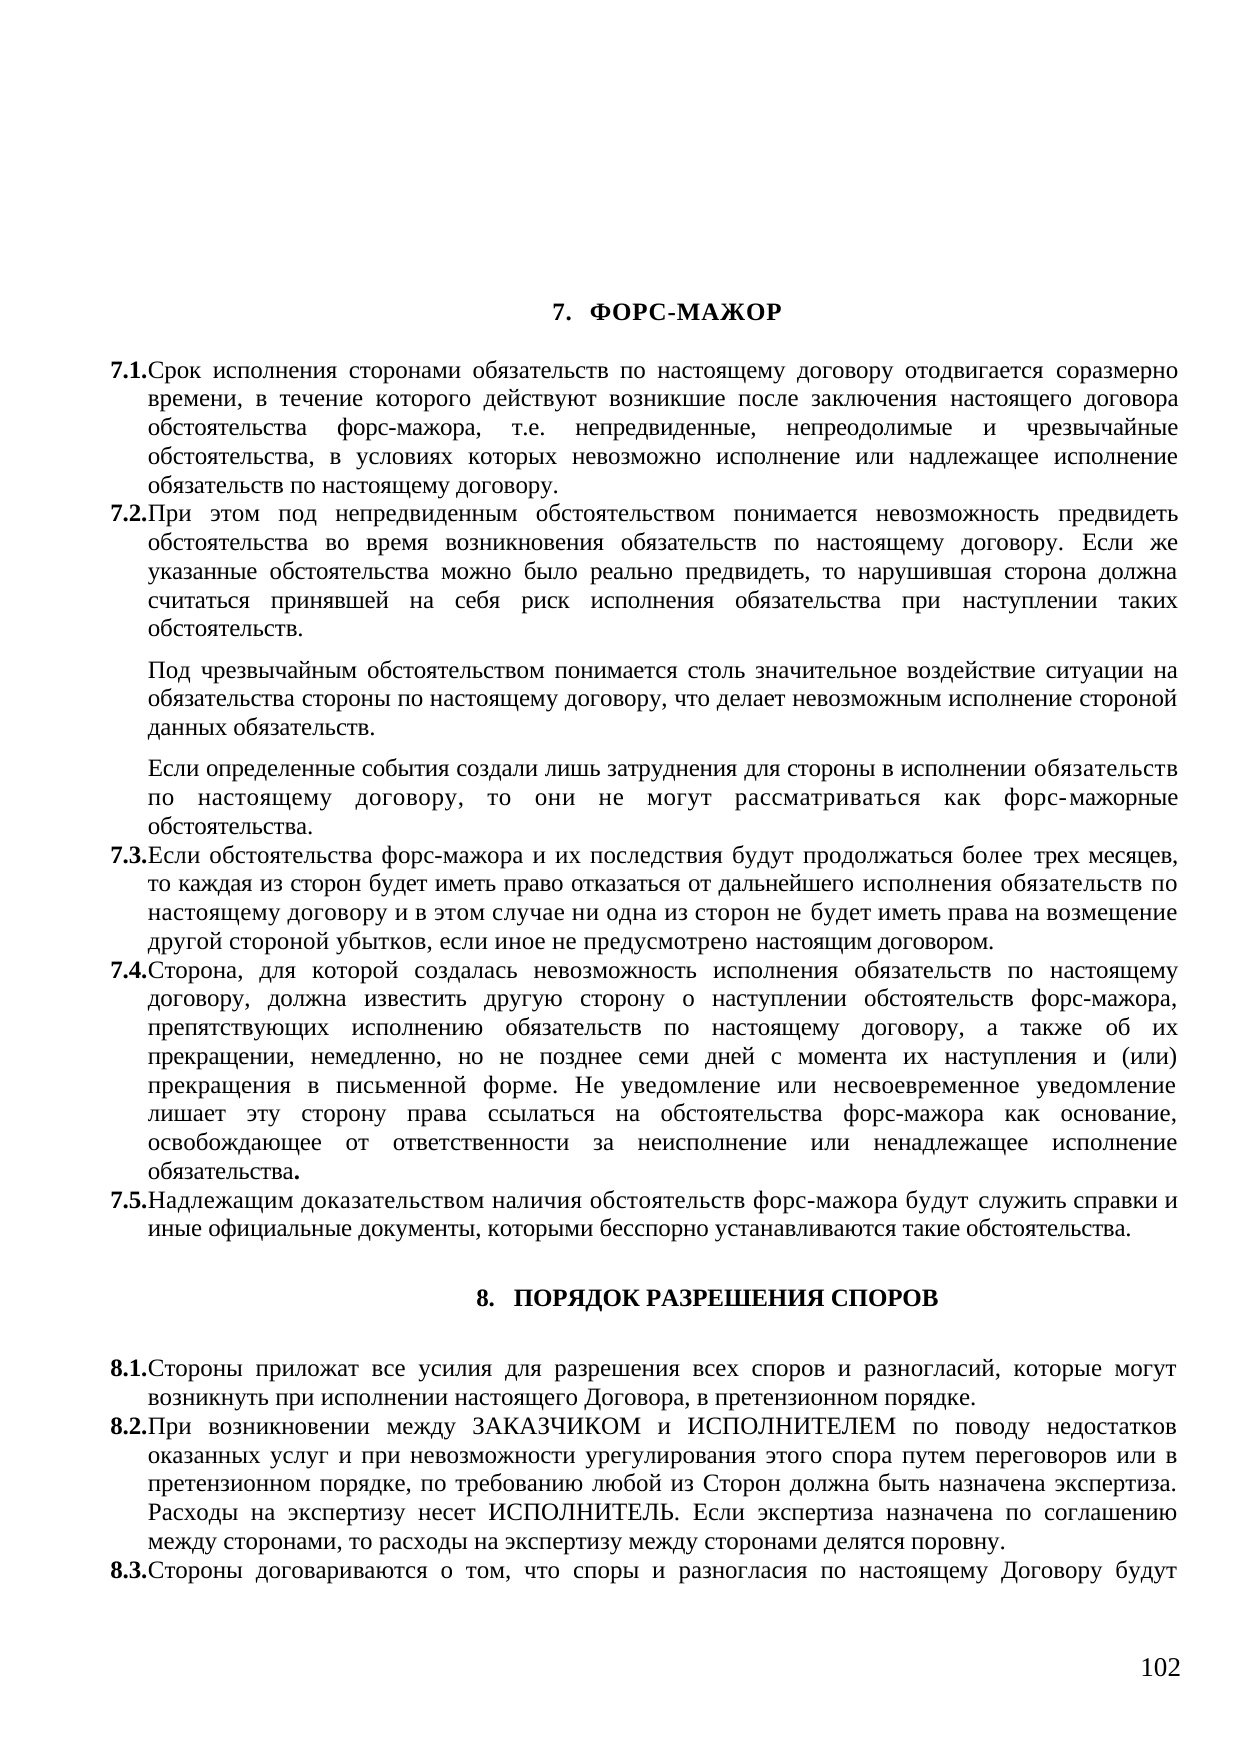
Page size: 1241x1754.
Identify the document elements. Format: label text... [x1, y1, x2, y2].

list При этом под непредвиденным обстоятельством понимается невозможность предвидеть обстоятельства во время возникновения обязательств по настоящему договору. Если же указанные обстоятельства можно было реально предвидеть, то нарушившая сторона должна считаться принявшей на себя риск исполнения обязательства при наступлении таких обстоятельств. [110, 498, 1178, 642]
text Под чрезвычайным обстоятельством понимается столь значительное воздействие ситуации на обязательства стороны по настоящему договору, что делает невозможным исполнение стороной данных обязательств. [148, 655, 1178, 741]
list Срок исполнения сторонами обязательств по настоящему договору отодвигается соразмерно времени, в течение которого действуют возникшие после заключения настоящего договора обстоятельства форс-мажора, т.е. непредвиденные, непреодолимые и чрезвычайные обстоятельства, в условиях которых невозможно исполнение или надлежащее исполнение обязательств по настоящему договору. [110, 355, 1178, 498]
list Сторона, для которой создалась невозможность исполнения обязательств по настоящему договору, должна известить другую сторону о наступлении обстоятельств форс-мажора, препятствующих исполнению обязательств по настоящему договору, а также об их прекращении, немедленно, но не позднее семи дней с момента их наступления и (или) прекращения в письменной форме. Не уведомление или несвоевременное уведомление лишает эту сторону права ссылаться на обстоятельства форс-мажора как основание, освобождающее от ответственности за неисполнение или ненадлежащее исполнение обязательства. [110, 955, 1178, 1185]
list При возникновении между ЗАКАЗЧИКОМ и ИСПОЛНИТЕЛЕМ по поводу недостатков оказанных услуг и при невозможности урегулирования этого спора путем переговоров или в претензионном порядке, по требованию любой из Сторон должна быть назначена экспертиза. Расходы на экспертизу несет ИСПОЛНИТЕЛЬ. Если экспертиза назначена по соглашению между сторонами, то расходы на экспертизу между сторонами делятся поровну. [110, 1411, 1178, 1555]
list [110, 1555, 1178, 1583]
list ПОРЯДОК РАЗРЕШЕНИЯ СПОРОВ [236, 1283, 1178, 1312]
list Стороны приложат все усилия для разрешения всех споров и разногласий, которые могут возникнуть при исполнении настоящего Договора, в претензионном порядке. [110, 1353, 1178, 1411]
list Надлежащим доказательством наличия обстоятельств форс-мажора будут служить справки и иные официальные документы, которыми бесспорно устанавливаются такие обстоятельства. [110, 1185, 1178, 1242]
text Если определенные события создали лишь затруднения для стороны в исполнении обязательств по настоящему договору, то они не могут рассматриваться как форс-мажорные обстоятельства. [148, 753, 1178, 840]
list ФОРС-МАЖОР [156, 297, 1178, 326]
list Если обстоятельства форс-мажора и их последствия будут продолжаться более трех месяцев, то каждая из сторон будет иметь право отказаться от дальнейшего исполнения обязательств по настоящему договору и в этом случае ни одна из сторон не будет иметь права на возмещение другой стороной убытков, если иное не предусмотрено настоящим договором. [110, 840, 1178, 955]
